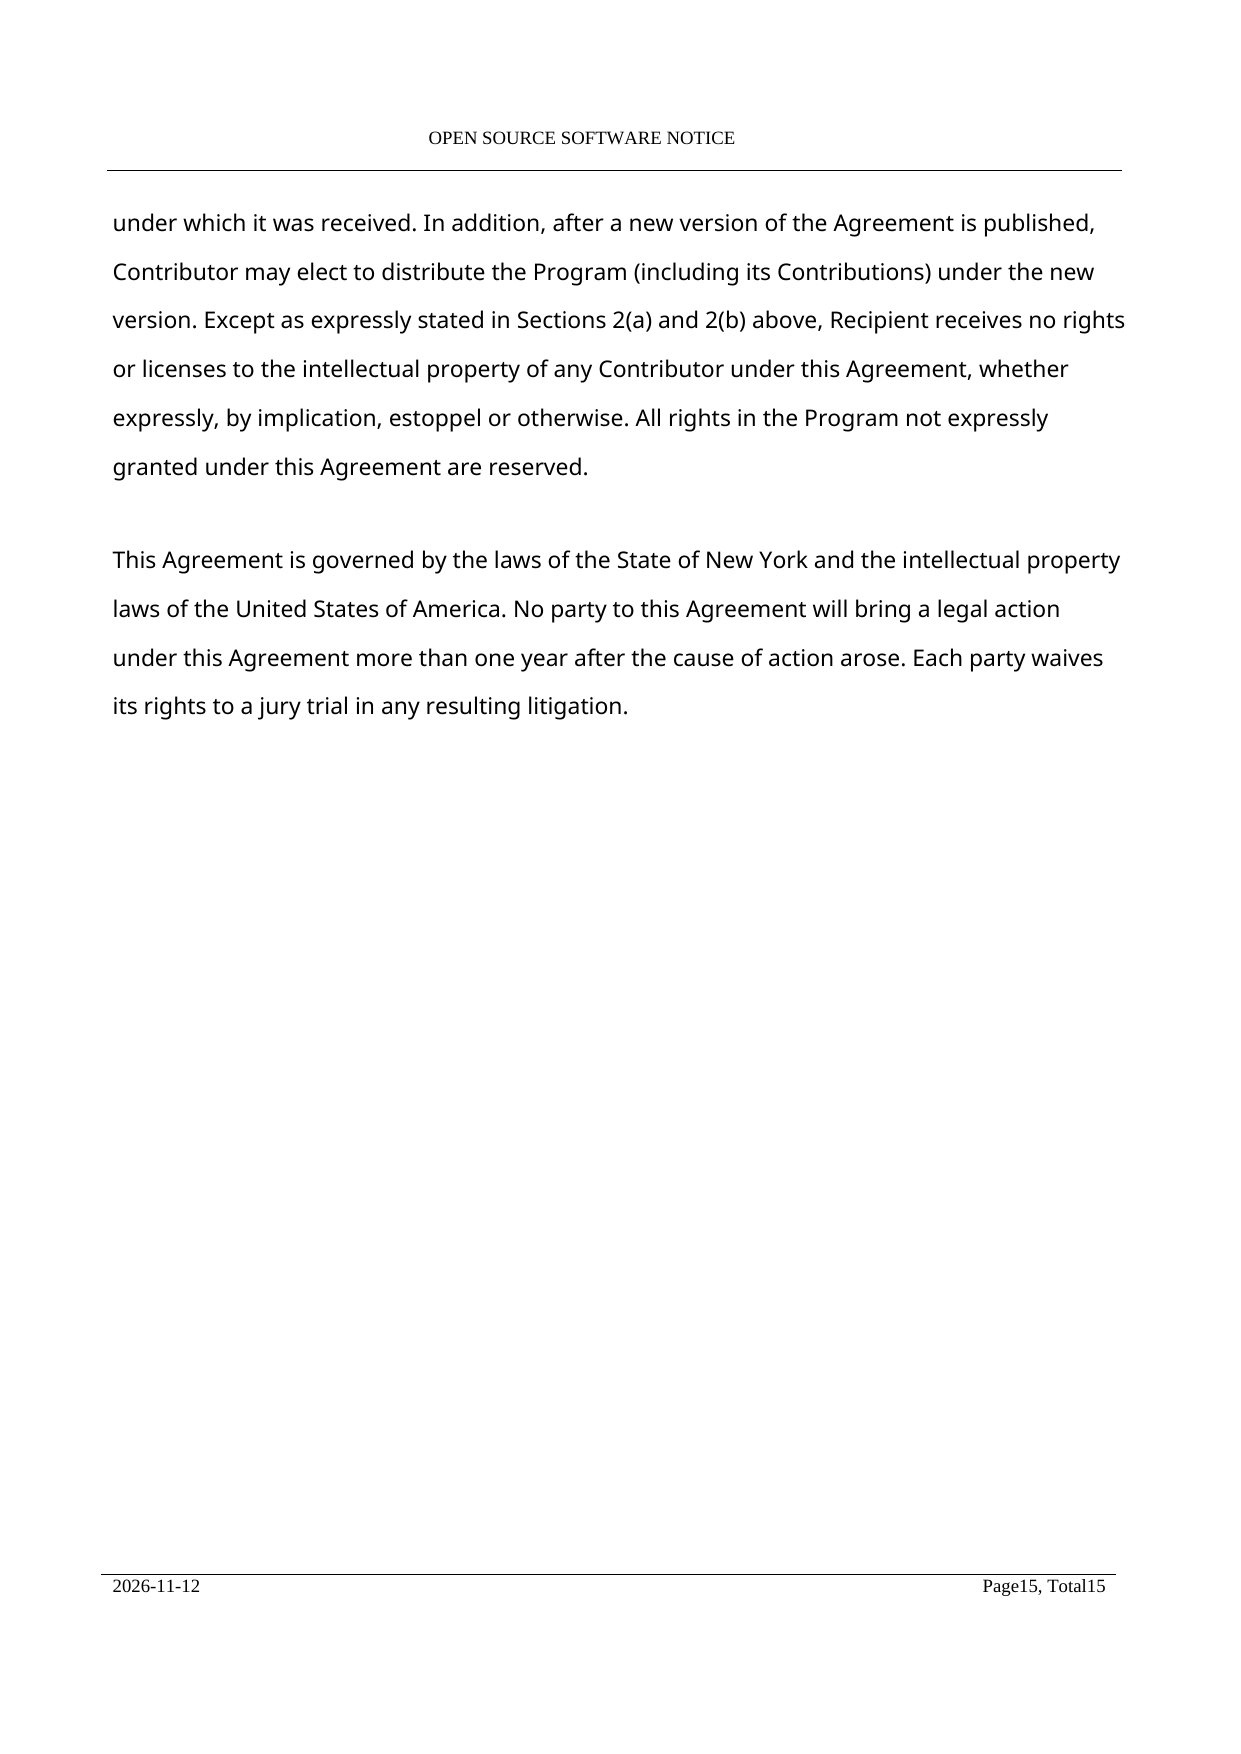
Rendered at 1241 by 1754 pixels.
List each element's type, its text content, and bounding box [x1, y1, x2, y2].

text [112, 206, 1128, 483]
text This Agreement is governed by the laws of the State of New York and the intellectual property laws of the United States of America. No party to this Agreement will bring a legal action under this Agreement more than one year after the cause of action arose. Each party waives its rights to a jury trial in any resulting litigation. [112, 543, 1128, 722]
